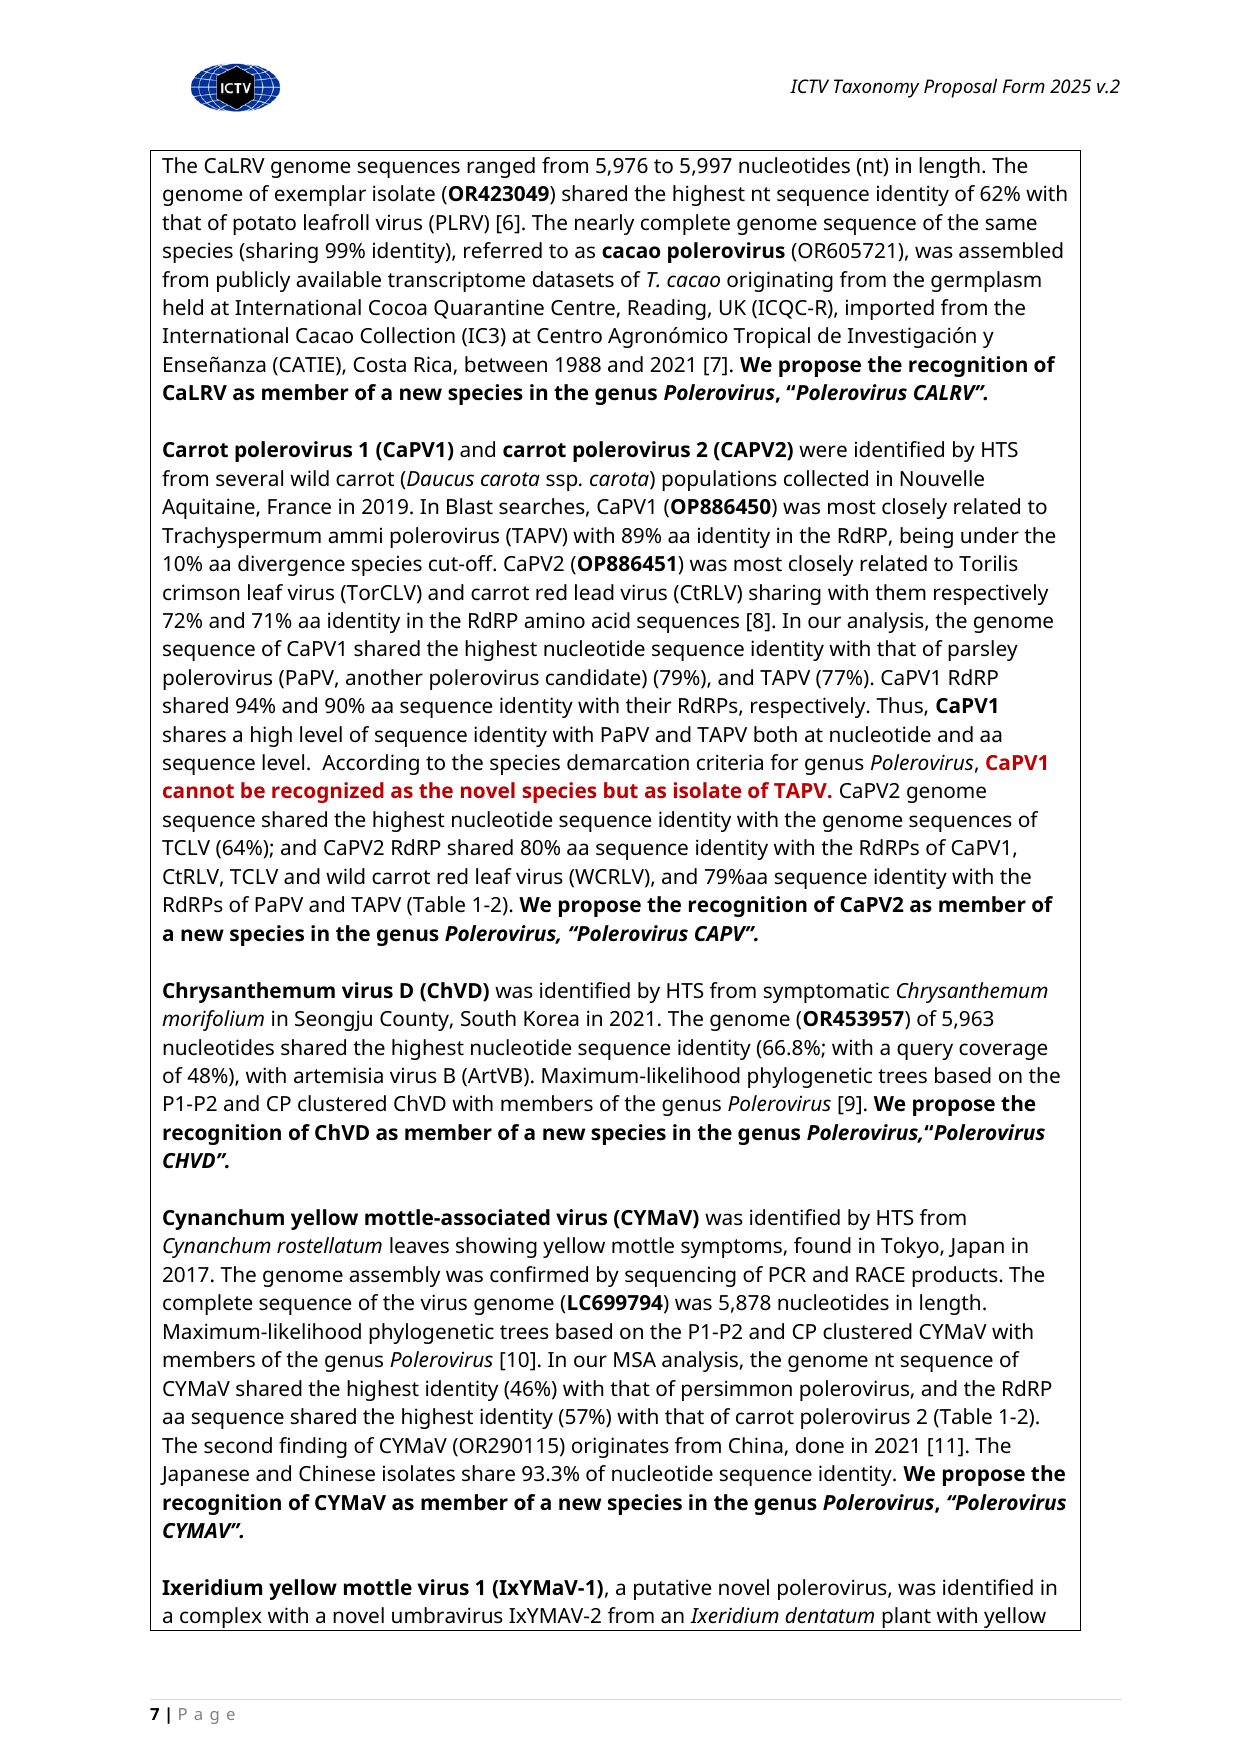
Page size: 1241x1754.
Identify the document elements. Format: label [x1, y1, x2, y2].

picture [190, 56, 282, 113]
table_cell [151, 151, 1080, 1630]
